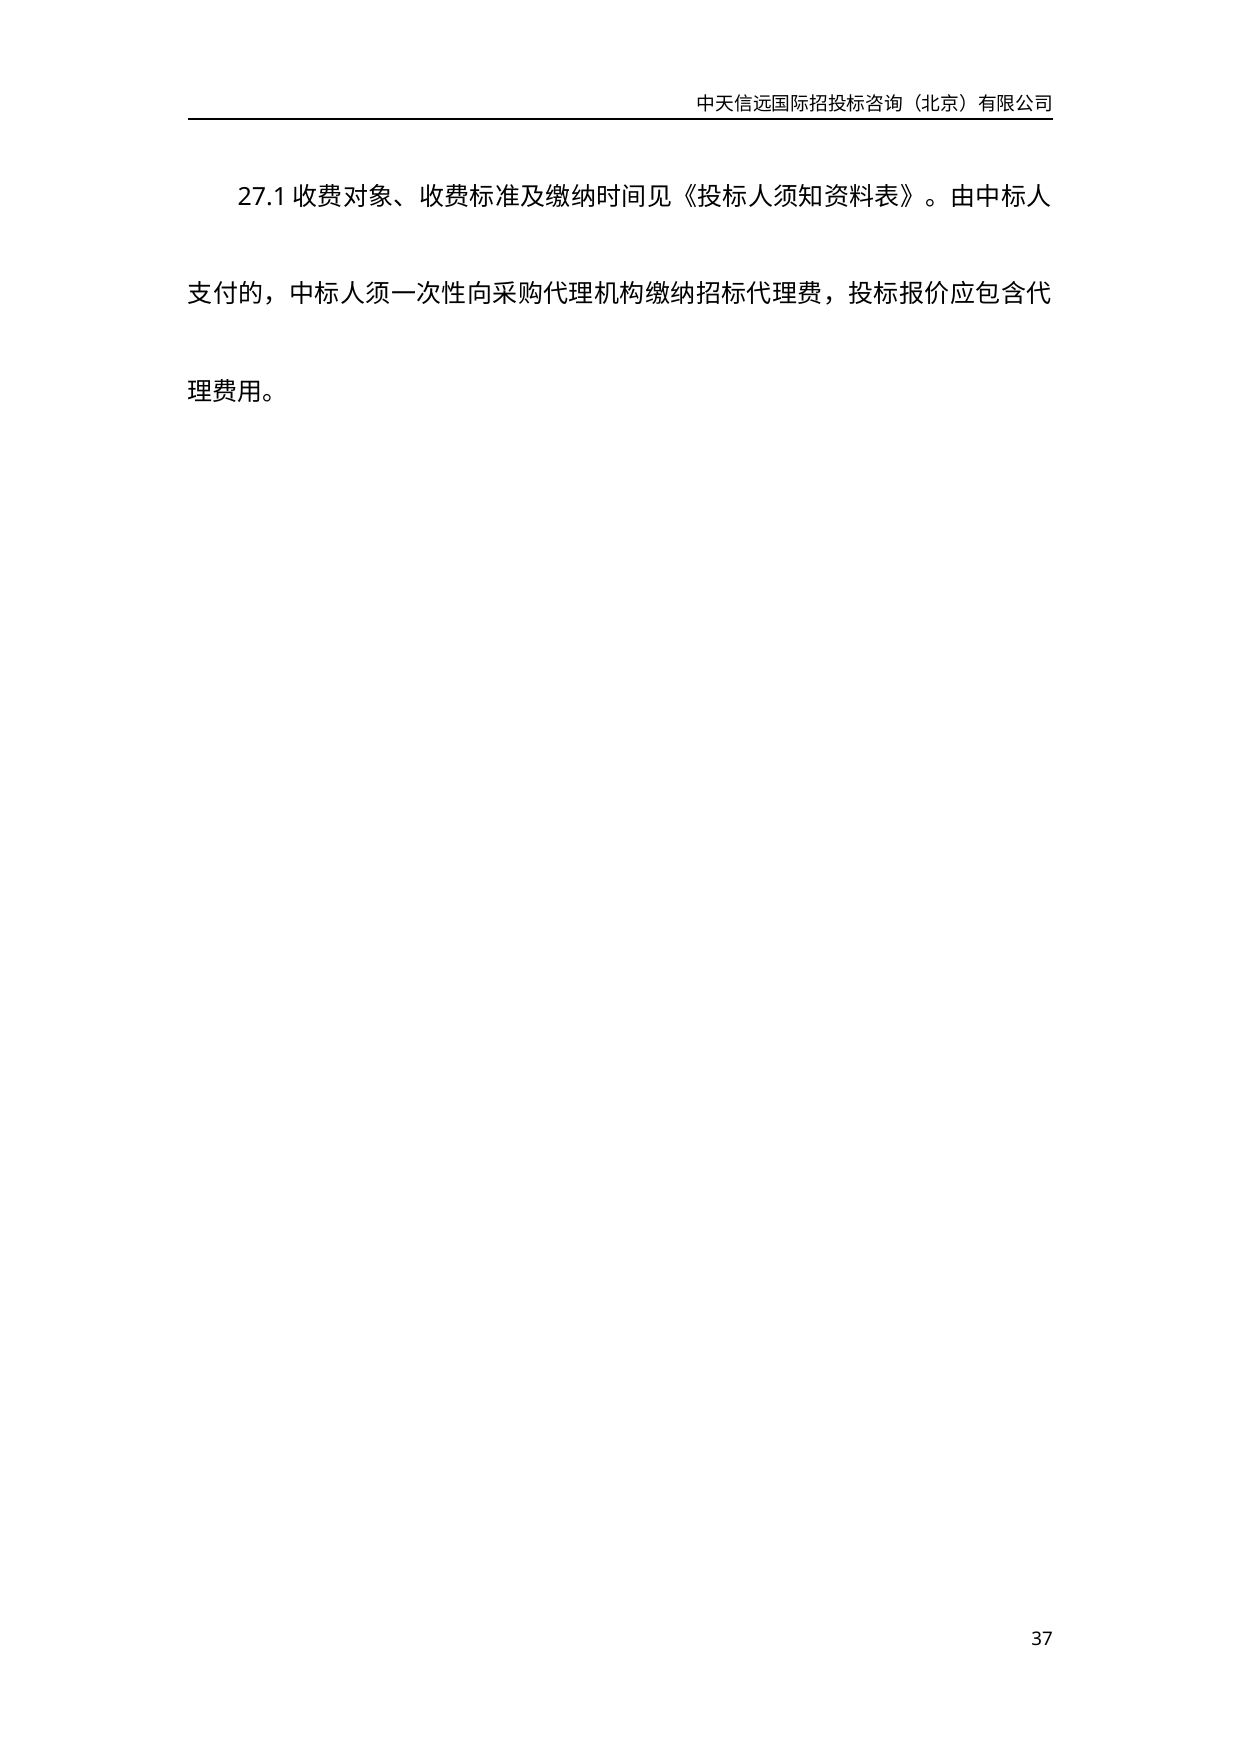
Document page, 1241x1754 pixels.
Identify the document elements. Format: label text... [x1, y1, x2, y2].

text 27.1收费对象、收费标准及缴纳时间见《投标人须知资料表》。由中标人支付的，中标人须一次性向采购代理机构缴纳招标代理费，投标报价应包含代理费用。 [187, 162, 1053, 422]
